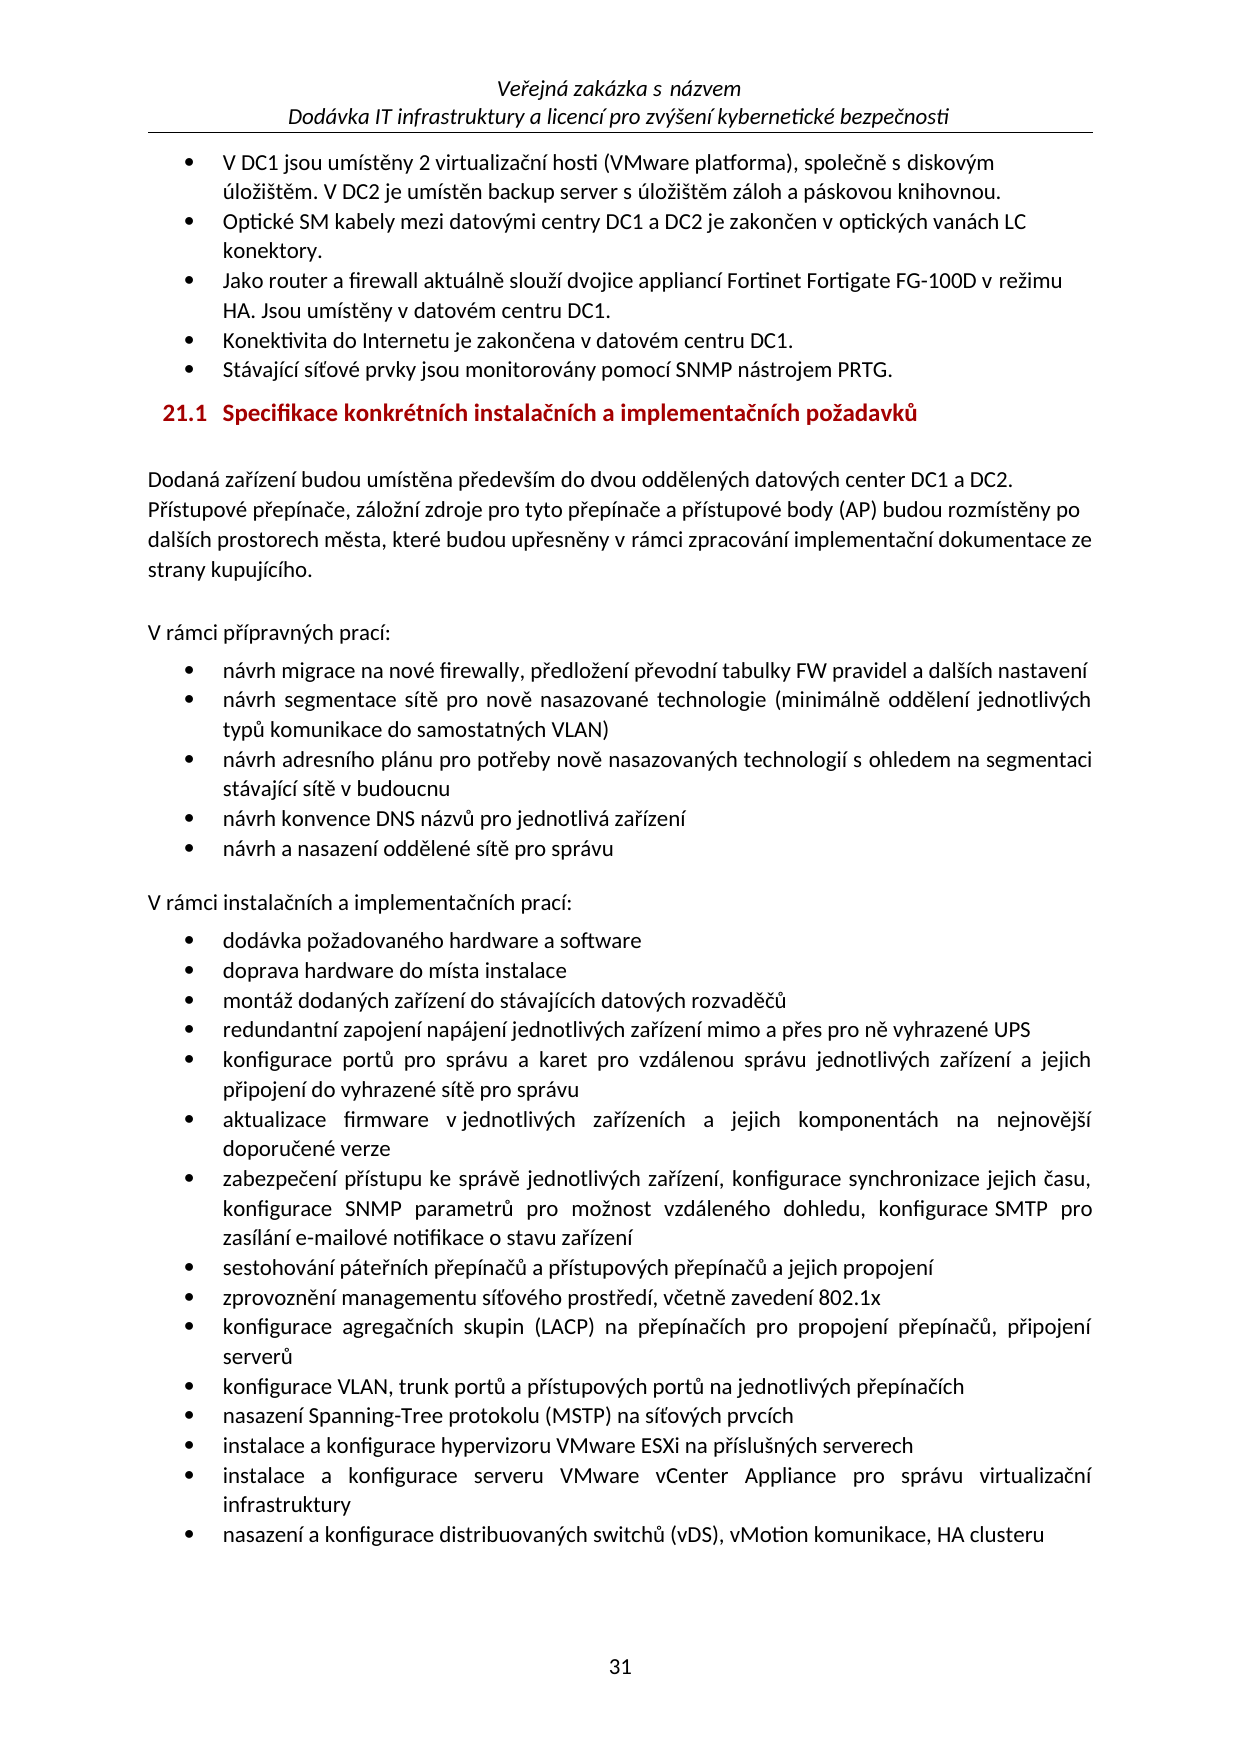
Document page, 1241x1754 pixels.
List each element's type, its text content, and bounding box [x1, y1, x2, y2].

list konfigurace portů pro správu a karet pro vzdálenou správu jednotlivých zařízení a jejich připojení do vyhrazené sítě pro správu [185, 1045, 1093, 1103]
list sestohování páteřních přepínačů a přístupových přepínačů a jejich propojení [185, 1253, 1093, 1281]
list návrh a nasazení oddělené sítě pro správu [185, 834, 1093, 862]
list V DC1 jsou umístěny 2 virtualizační hosti (VMware platforma), společně s diskovým úložištěm. V DC2 je umístěn backup server s úložištěm záloh a páskovou knihovnou. [185, 148, 1093, 205]
text V rámci přípravných prací: [148, 618, 1093, 646]
list aktualizace firmware v jednotlivých zařízeních a jejich komponentách na nejnovější doporučené verze [185, 1105, 1093, 1162]
text V rámci instalačních a implementačních prací: [148, 888, 1093, 917]
list doprava hardware do místa instalace [185, 956, 1093, 984]
list instalace a konfigurace hypervizoru VMware ESXi na příslušných serverech [185, 1431, 1093, 1459]
list Optické SM kabely mezi datovými centry DC1 a DC2 je zakončen v optických vanách LC konektory. [185, 207, 1093, 265]
list návrh migrace na nové firewally, předložení převodní tabulky FW pravidel a dalších nastavení [185, 656, 1093, 684]
list konfigurace VLAN, trunk portů a přístupových portů na jednotlivých přepínačích [185, 1372, 1093, 1400]
list návrh segmentace sítě pro nově nasazované technologie (minimálně oddělení jednotlivých typů komunikace do samostatných VLAN) [185, 685, 1093, 743]
list zabezpečení přístupu ke správě jednotlivých zařízení, konfigurace synchronizace jejich času, konfigurace SNMP parametrů pro možnost vzdáleného dohledu, konfigurace SMTP pro zasílání e-mailové notifikace o stavu zařízení [185, 1164, 1093, 1251]
list Konektivita do Internetu je zakončena v datovém centru DC1. [185, 326, 1093, 354]
list návrh adresního plánu pro potřeby nově nasazovaných technologií s ohledem na segmentaci stávající sítě v budoucnu [185, 745, 1093, 802]
list redundantní zapojení napájení jednotlivých zařízení mimo a přes pro ně vyhrazené UPS [185, 1016, 1093, 1044]
list instalace a konfigurace serveru VMware vCenter Appliance pro správu virtualizační infrastruktury [185, 1461, 1093, 1519]
list dodávka požadovaného hardware a software [185, 927, 1093, 954]
text Dodaná zařízení budou umístěna především do dvou oddělených datových center DC1 a DC2. Přístupové přepínače, záložní zdroje pro tyto přepínače a přístupové body (AP) budou rozmístěny po dalších prostorech města, které budou upřesněny v rámci zpracování implementační dokumentace ze strany kupujícího. [148, 466, 1093, 583]
list nasazení Spanning-Tree protokolu (MSTP) na síťových prvcích [185, 1402, 1093, 1429]
list zprovoznění managementu síťového prostředí, včetně zavedení 802.1x [185, 1283, 1093, 1311]
list Stávající síťové prvky jsou monitorovány pomocí SNMP nástrojem PRTG. [185, 355, 1093, 383]
subtitle Specifikace konkrétních instalačních a implementačních požadavků [162, 398, 1093, 428]
list návrh konvence DNS názvů pro jednotlivá zařízení [185, 804, 1093, 832]
list montáž dodaných zařízení do stávajících datových rozvaděčů [185, 986, 1093, 1014]
list nasazení a konfigurace distribuovaných switchů (vDS), vMotion komunikace, HA clusteru [185, 1520, 1093, 1548]
list Jako router a firewall aktuálně slouží dvojice appliancí Fortinet Fortigate FG-100D v režimu HA. Jsou umístěny v datovém centru DC1. [185, 266, 1093, 324]
list konfigurace agregačních skupin (LACP) na přepínačích pro propojení přepínačů, připojení serverů [185, 1312, 1093, 1370]
